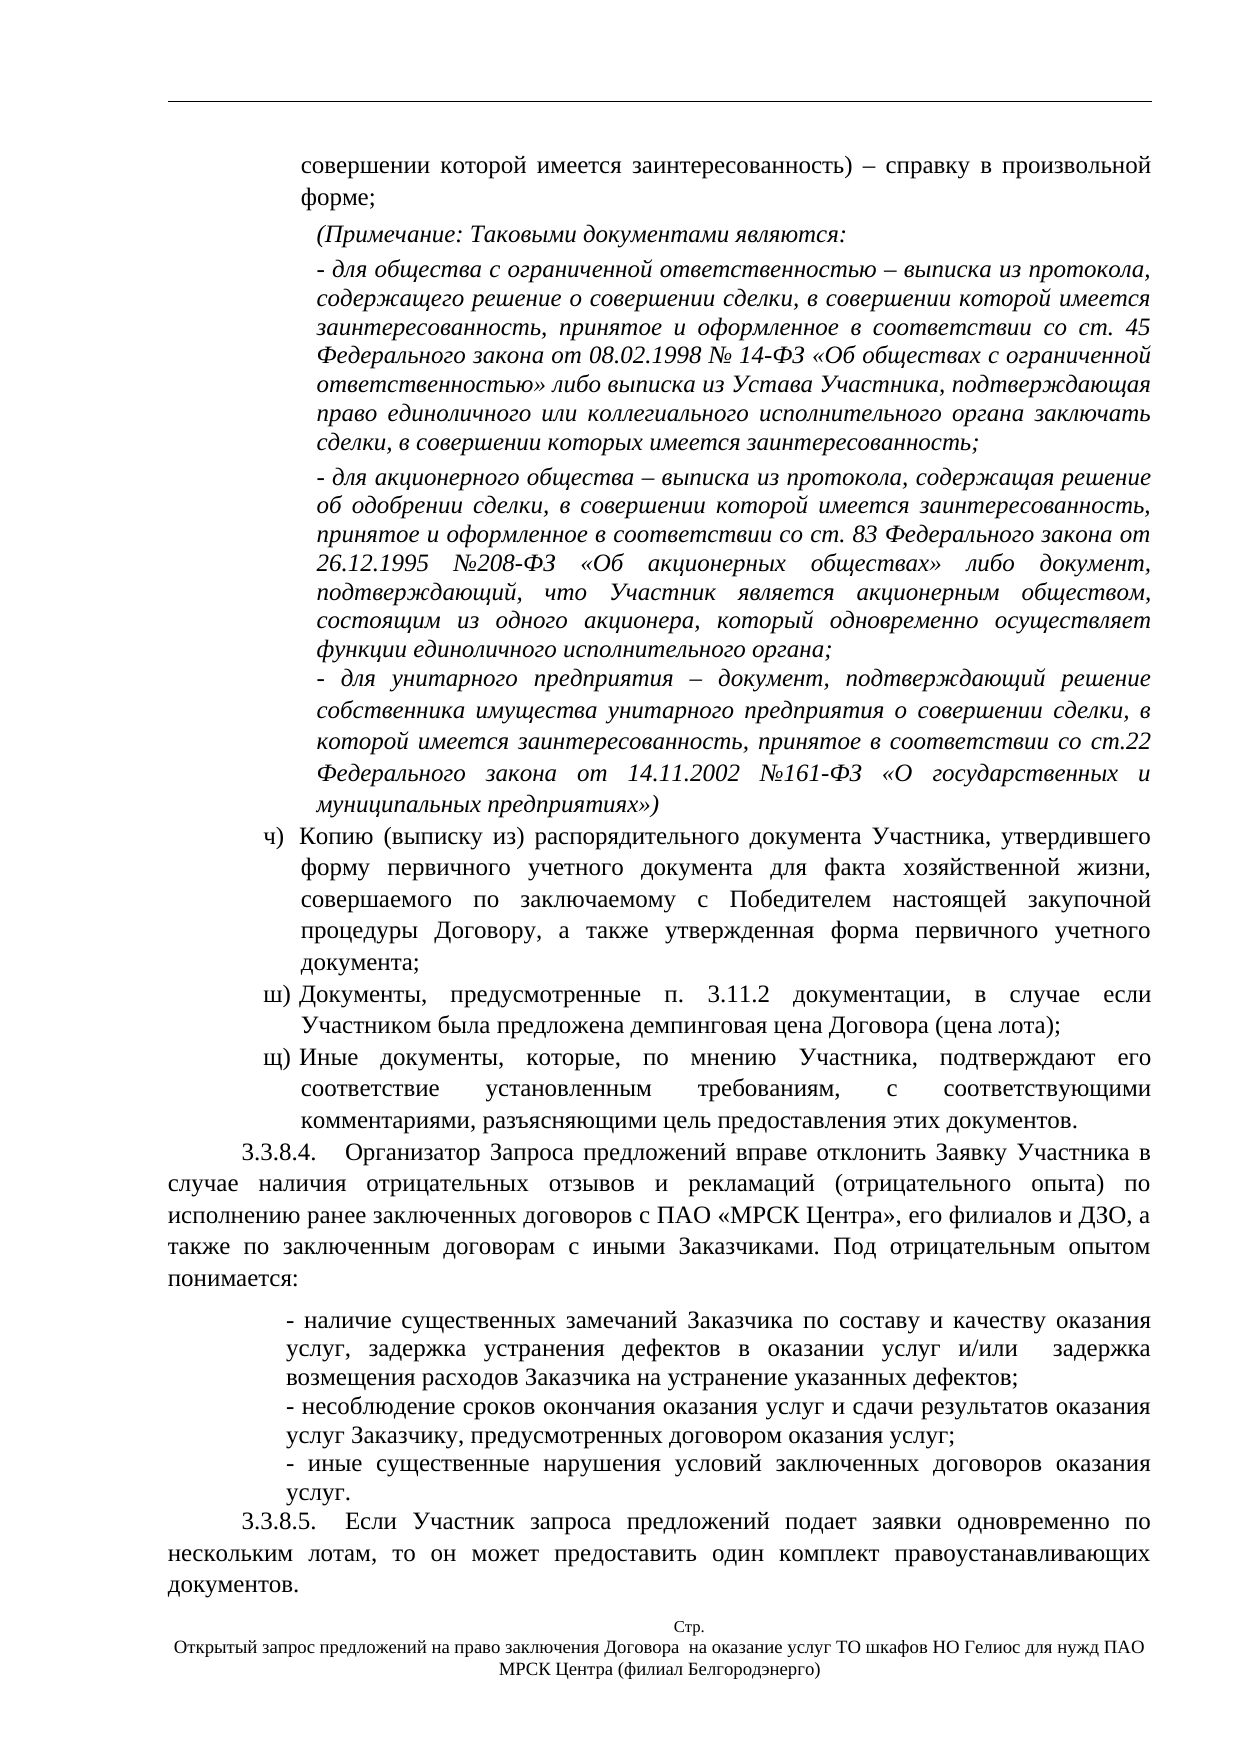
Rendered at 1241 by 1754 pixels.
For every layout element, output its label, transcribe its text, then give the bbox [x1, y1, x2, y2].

list Если Участник запроса предложений подает заявки одновременно по нескольким лотам, то он может предоставить один комплект правоустанавливающих документов. [168, 1506, 1152, 1598]
list - иные существенные нарушения условий заключенных договоров оказания услуг. [286, 1448, 1152, 1506]
list - для общества с ограниченной ответственностью – выписка из протокола, содержащего решение о совершении сделки, в совершении которой имеется заинтересованность, принятое и оформленное в соответствии со ст. 45 Федерального закона от 08.02.1998 № 14-ФЗ «Об обществах с ограниченной ответственностью» либо выписка из Устава Участника, подтверждающая право единоличного или коллегиального исполнительного органа заключать сделки, в совершении которых имеется заинтересованность; [316, 254, 1152, 456]
list - для унитарного предприятия – документ, подтверждающий решение собственника имущества унитарного предприятия о совершении сделки, в которой имеется заинтересованность, принятое в соответствии со ст.22 Федерального закона от 14.11.2002 №161-ФЗ «О государственных и муниципальных предприятиях») [316, 663, 1152, 818]
list (Примечание: Таковыми документами являются: [316, 219, 1152, 248]
list Иные документы, которые, по мнению Участника, подтверждают его соответствие установленным требованиям, с соответствующими комментариями, разъясняющими цель предоставления этих документов. [263, 1042, 1152, 1134]
list - для акционерного общества – выписка из протокола, содержащая решение об одобрении сделки, в совершении которой имеется заинтересованность, принятое и оформленное в соответствии со ст. 83 Федерального закона от 26.12.1995 №208-ФЗ «Об акционерных обществах» либо документ, подтверждающий, что Участник является акционерным обществом, состоящим из одного акционера, который одновременно осуществляет функции единоличного исполнительного органа; [316, 462, 1152, 663]
list - наличие существенных замечаний Заказчика по составу и качеству оказания услуг, задержка устранения дефектов в оказании услуг и/или задержка возмещения расходов Заказчика на устранение указанных дефектов; [286, 1305, 1152, 1391]
list - несоблюдение сроков окончания оказания услуг и сдачи результатов оказания услуг Заказчику, предусмотренных договором оказания услуг; [286, 1391, 1152, 1448]
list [263, 150, 1152, 210]
list Организатор Запроса предложений вправе отклонить Заявку Участника в случае наличия отрицательных отзывов и рекламаций (отрицательного опыта) по исполнению ранее заключенных договоров с ПАО «МРСК Центра», его филиалов и ДЗО, а также по заключенным договорам с иными Заказчиками. Под отрицательным опытом понимается: [168, 1137, 1152, 1292]
list Копию (выписку из) распорядительного документа Участника, утвердившего форму первичного учетного документа для факта хозяйственной жизни, совершаемого по заключаемому с Победителем настоящей закупочной процедуры Договору, а также утвержденная форма первичного учетного документа; [263, 821, 1152, 976]
